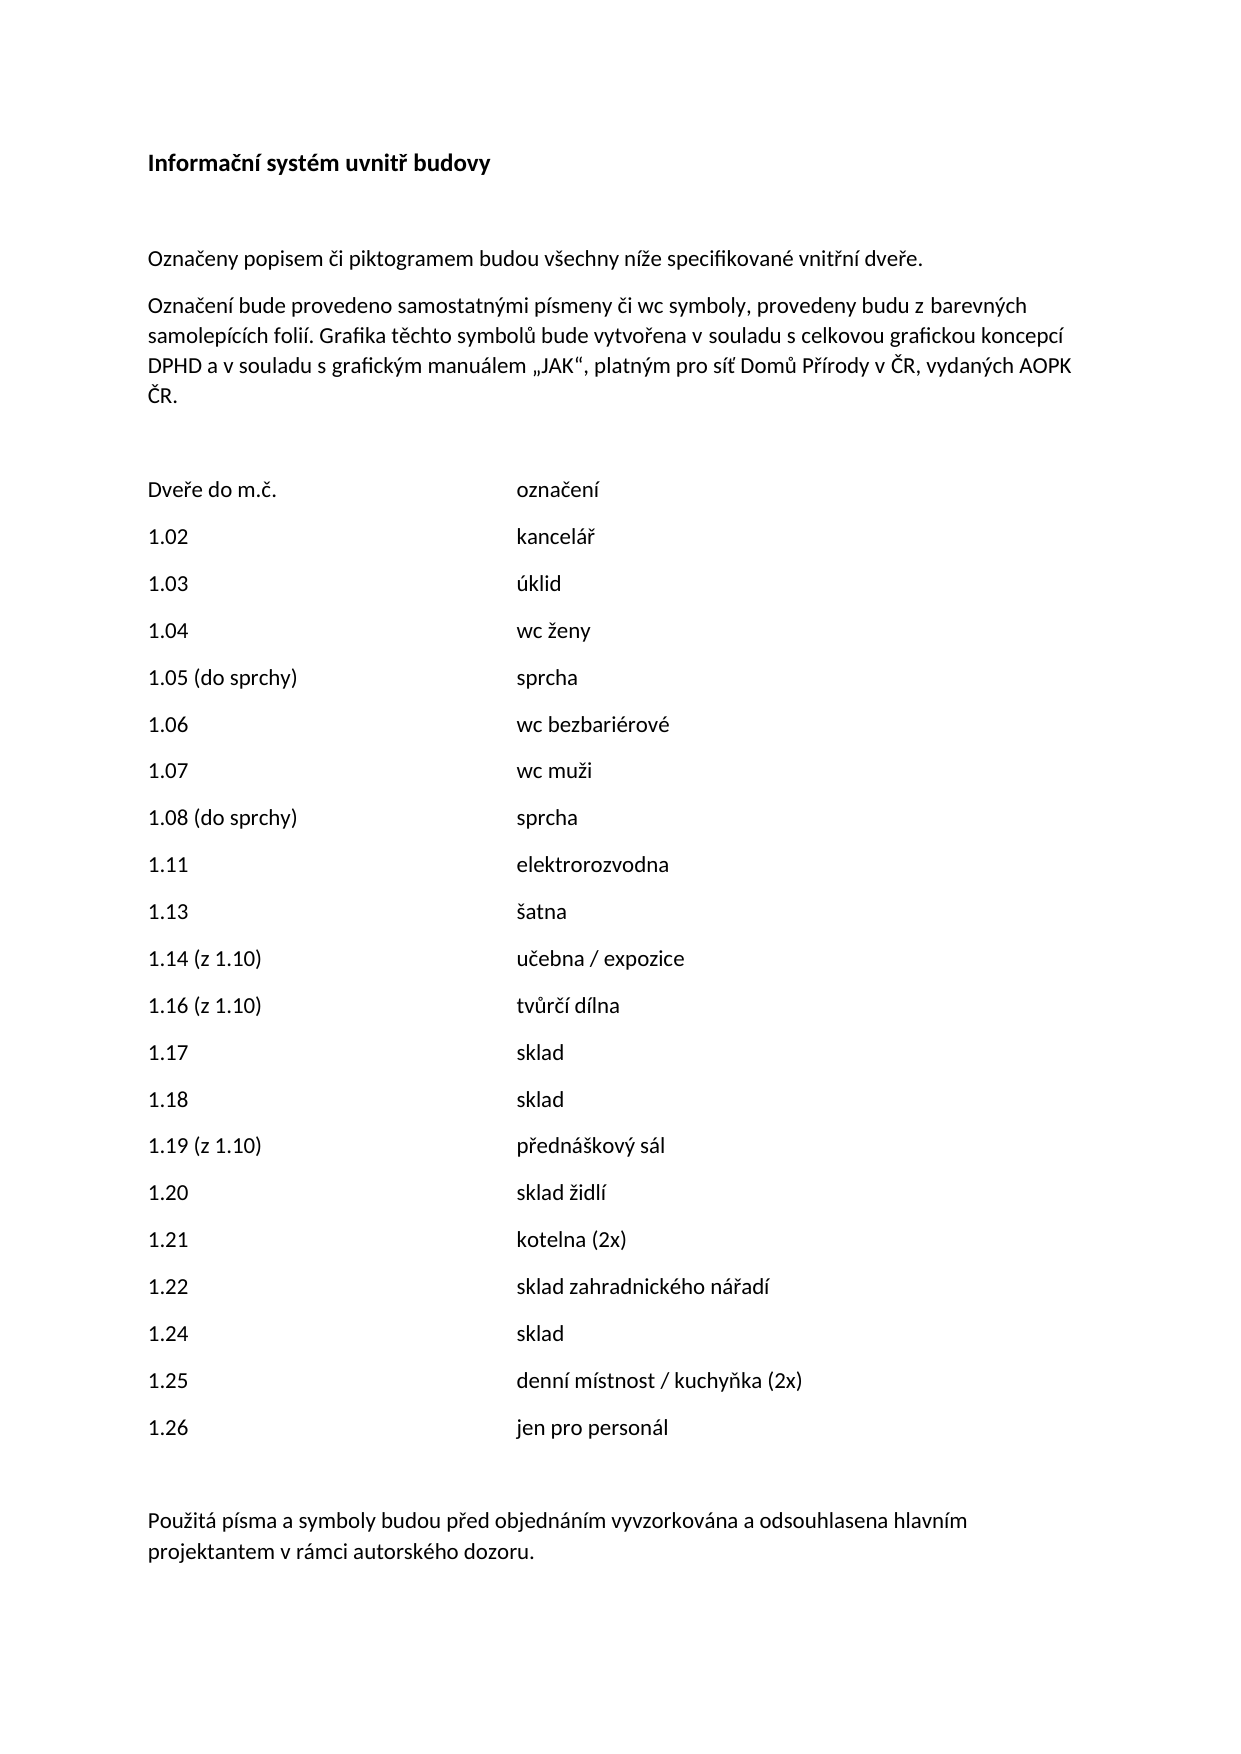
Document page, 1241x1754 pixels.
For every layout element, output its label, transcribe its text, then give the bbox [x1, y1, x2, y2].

text Informační systém uvnitř budovy [148, 148, 1093, 178]
text 1.08 (do sprchy) sprcha [148, 803, 1093, 831]
text Označení bude provedeno samostatnými písmeny či wc symboly, provedeny budu z barevných samolepících folií. Grafika těchto symbolů bude vytvořena v souladu s celkovou grafickou koncepcí DPHD a v souladu s grafickým manuálem „JAK“, platným pro síť Domů Přírody v ČR, vydaných AOPK ČR. [148, 291, 1093, 409]
text 1.22 sklad zahradnického nářadí [148, 1272, 1093, 1300]
text Použitá písma a symboly budou před objednáním vyvzorkována a odsouhlasena hlavním projektantem v rámci autorského dozoru. [148, 1507, 1093, 1565]
text 1.03 úklid [148, 569, 1093, 597]
text 1.20 sklad židlí [148, 1178, 1093, 1206]
text 1.25 denní místnost / kuchyňka (2x) [148, 1366, 1093, 1394]
text 1.16 (z 1.10) tvůrčí dílna [148, 991, 1093, 1019]
text 1.18 sklad [148, 1085, 1093, 1113]
text 1.11 elektrorozvodna [148, 850, 1093, 878]
text 1.02 kancelář [148, 522, 1093, 550]
text 1.24 sklad [148, 1319, 1093, 1347]
text 1.13 šatna [148, 897, 1093, 925]
text 1.26 jen pro personál [148, 1413, 1093, 1441]
text Označeny popisem či piktogramem budou všechny níže specifikované vnitřní dveře. [148, 244, 1093, 272]
text 1.05 (do sprchy) sprcha [148, 663, 1093, 691]
text 1.17 sklad [148, 1038, 1093, 1066]
text Dveře do m.č. označení [148, 475, 1093, 503]
text 1.21 kotelna (2x) [148, 1225, 1093, 1253]
text 1.06 wc bezbariérové [148, 710, 1093, 738]
text 1.14 (z 1.10) učebna / expozice [148, 944, 1093, 972]
text 1.04 wc ženy [148, 616, 1093, 644]
text 1.07 wc muži [148, 757, 1093, 784]
text 1.19 (z 1.10) přednáškový sál [148, 1132, 1093, 1159]
